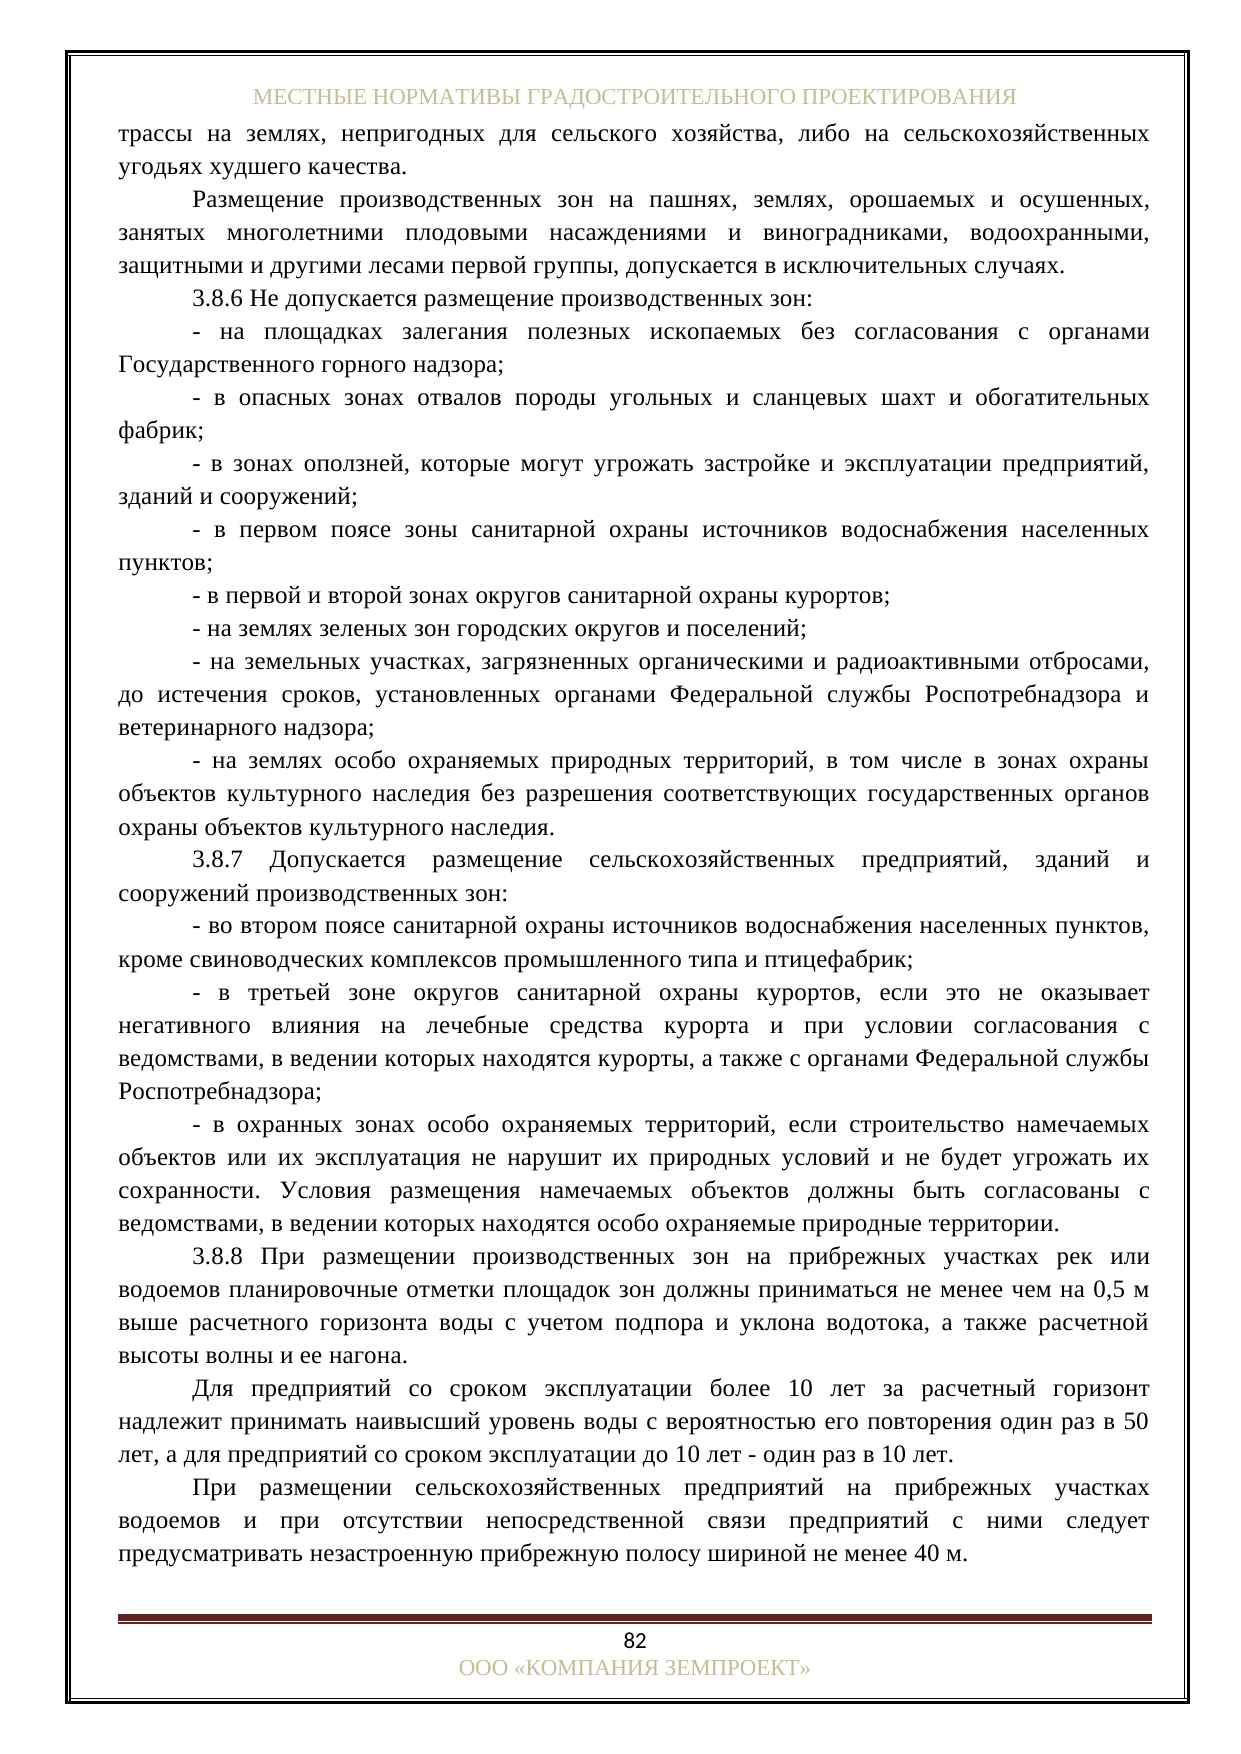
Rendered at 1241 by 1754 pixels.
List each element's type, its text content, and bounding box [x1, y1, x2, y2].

text - на площадках залегания полезных ископаемых без согласования с органами Государственного горного надзора; [118, 316, 1152, 378]
text - в зонах оползней, которые могут угрожать застройке и эксплуатации предприятий, зданий и сооружений; [118, 448, 1152, 510]
text - в первой и второй зонах округов санитарной охраны курортов; [118, 580, 1152, 609]
text 3.8.7 Допускается размещение сельскохозяйственных предприятий, зданий и сооружений производственных зон: [118, 844, 1152, 906]
text - на землях зеленых зон городских округов и поселений; [118, 613, 1152, 642]
text - на земельных участках, загрязненных органическими и радиоактивными отбросами, до истечения сроков, установленных органами Федеральной службы Роспотребнадзора и ветеринарного надзора; [118, 646, 1152, 741]
text - на землях особо охраняемых природных территорий, в том числе в зонах охраны объектов культурного наследия без разрешения соответствующих государственных органов охраны объектов культурного наследия. [118, 746, 1152, 840]
text 3.8.6 Не допускается размещение производственных зон: [118, 283, 1152, 312]
text - в третьей зоне округов санитарной охраны курортов, если это не оказывает негативного влияния на лечебные средства курорта и при условии согласования с ведомствами, в ведении которых находятся курорты, а также с органами Федеральной службы Роспотребнадзора; [118, 977, 1152, 1104]
text Для предприятий со сроком эксплуатации более 10 лет за расчетный горизонт надлежит принимать наивысший уровень воды с вероятностью его повторения один раз в 50 лет, а для предприятий со сроком эксплуатации до 10 лет - один раз в 10 лет. [118, 1373, 1152, 1468]
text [118, 118, 1152, 180]
text 3.8.8 При размещении производственных зон на прибрежных участках рек или водоемов планировочные отметки площадок зон должны приниматься не менее чем на 0,5 м выше расчетного горизонта воды с учетом подпора и уклона водотока, а также расчетной высоты волны и ее нагона. [118, 1241, 1152, 1369]
text - в первом поясе зоны санитарной охраны источников водоснабжения населенных пунктов; [118, 514, 1152, 576]
text - в опасных зонах отвалов породы угольных и сланцевых шахт и обогатительных фабрик; [118, 382, 1152, 444]
text Размещение производственных зон на пашнях, землях, орошаемых и осушенных, занятых многолетними плодовыми насаждениями и виноградниками, водоохранными, защитными и другими лесами первой группы, допускается в исключительных случаях. [118, 184, 1152, 279]
text При размещении сельскохозяйственных предприятий на прибрежных участках водоемов и при отсутствии непосредственной связи предприятий с ними следует предусматривать незастроенную прибрежную полосу шириной не менее 40 м. [118, 1472, 1152, 1567]
text - во втором поясе санитарной охраны источников водоснабжения населенных пунктов, кроме свиноводческих комплексов промышленного типа и птицефабрик; [118, 911, 1152, 972]
text - в охранных зонах особо охраняемых территорий, если строительство намечаемых объектов или их эксплуатация не нарушит их природных условий и не будет угрожать их сохранности. Условия размещения намечаемых объектов должны быть согласованы с ведомствами, в ведении которых находятся особо охраняемые природные территории. [118, 1109, 1152, 1237]
